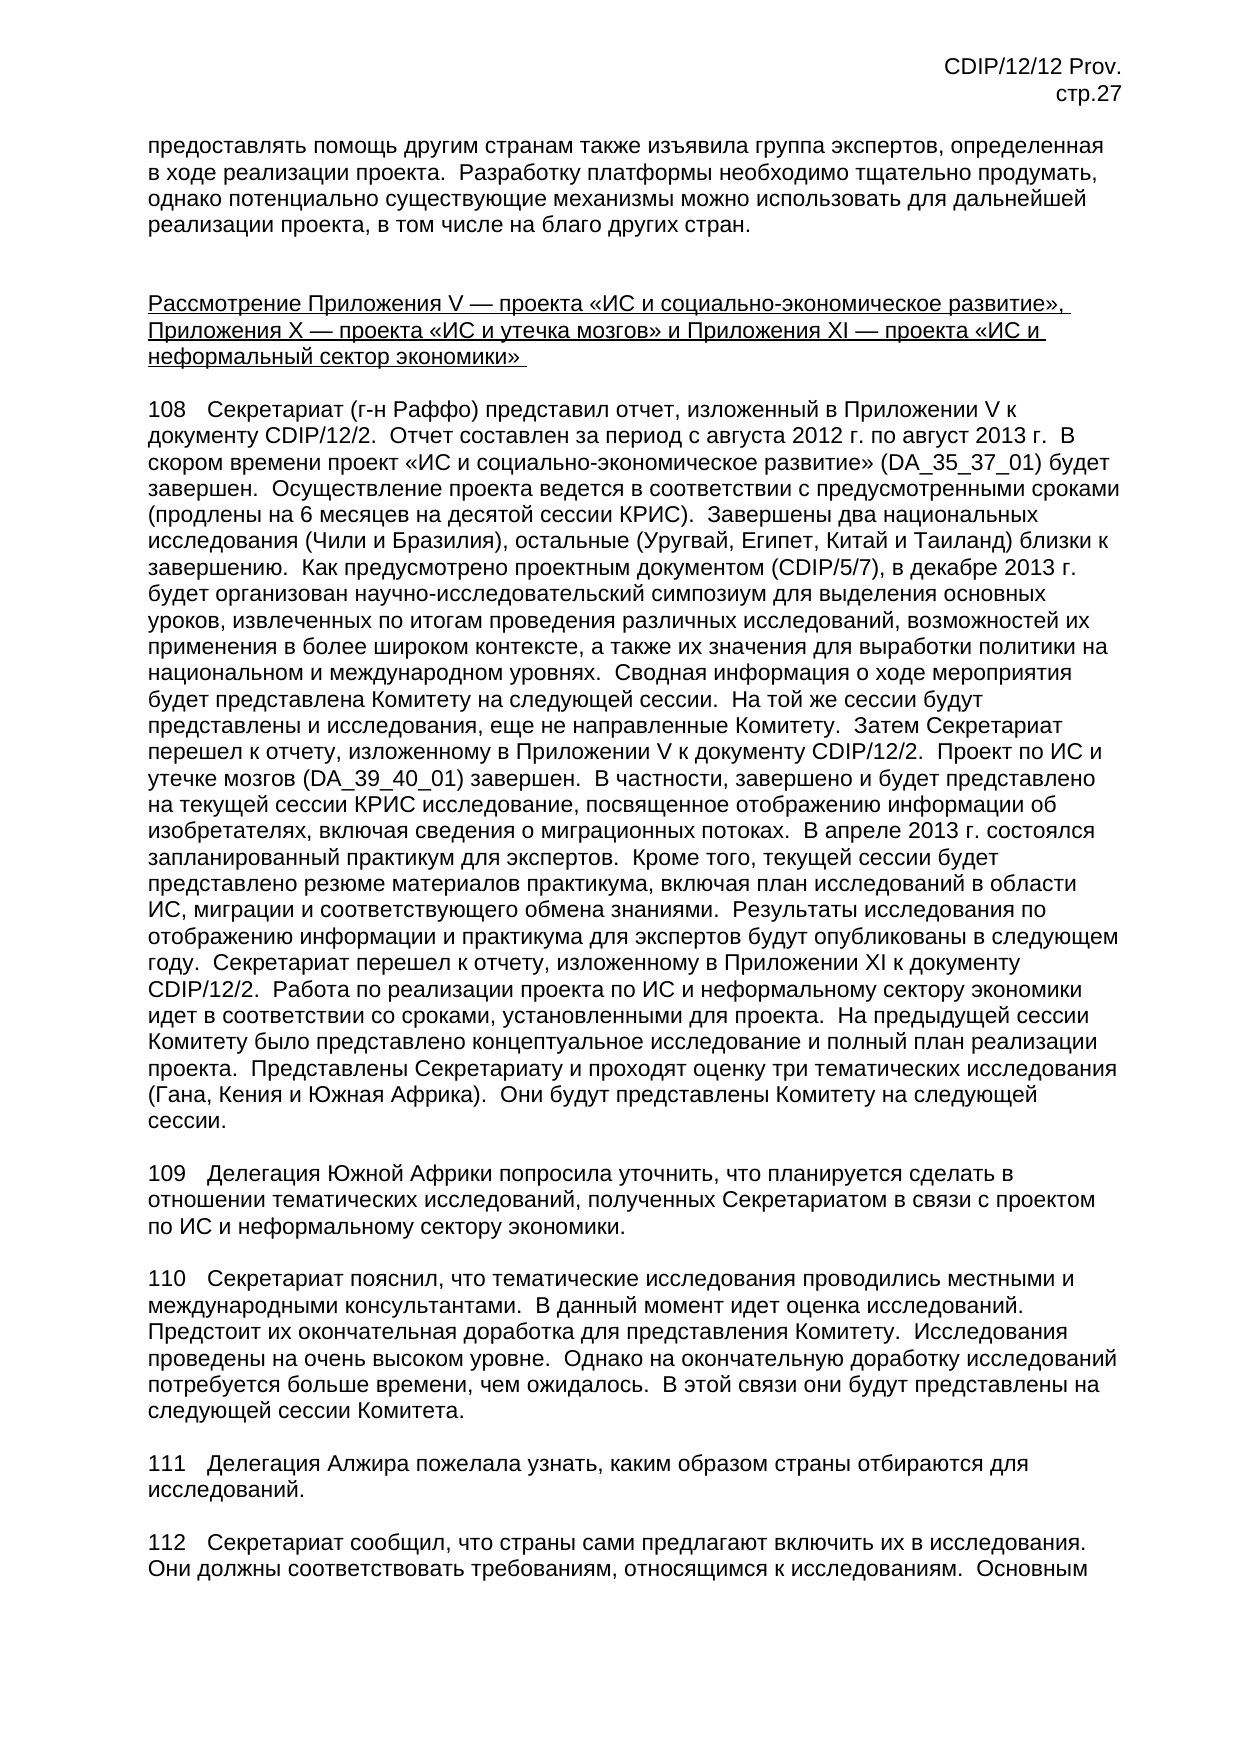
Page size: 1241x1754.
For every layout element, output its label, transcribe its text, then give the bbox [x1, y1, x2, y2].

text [148, 1529, 1122, 1582]
text Приложения X — проекта «ИС и утечка мозгов» и Приложения XI — проекта «ИС и неформальный сектор экономики» [148, 317, 1122, 369]
text Секретариат (г-н Раффо) представил отчет, изложенный в Приложении V к документу CDIP/12/2. Отчет составлен за период с августа 2012 г. по август 2013 г. В скором времени проект «ИС и социально-экономическое развитие» (DA_35_37_01) будет завершен. Осуществление проекта ведется в соответствии с предусмотренными сроками (продлены на 6 месяцев на десятой сессии КРИС). Завершены два национальных исследования (Чили и Бразилия), остальные (Уругвай, Египет, Китай и Таиланд) близки к завершению. Как предусмотрено проектным документом (CDIP/5/7), в декабре 2013 г. будет организован научно-исследовательский симпозиум для выделения основных уроков, извлеченных по итогам проведения различных исследований, возможностей их применения в более широком контексте, а также их значения для выработки политики на национальном и международном уровнях. Сводная информация о ходе мероприятия будет представлена Комитету на следующей сессии. На той же сессии будут представлены и исследования, еще не направленные Комитету. Затем Секретариат перешел к отчету, изложенному в Приложении V к документу CDIP/12/2. Проект по ИС и утечке мозгов (DA_39_40_01) завершен. В частности, завершено и будет представлено на текущей сессии КРИС исследование, посвященное отображению информации об изобретателях, включая сведения о миграционных потоках. В апреле 2013 г. состоялся запланированный практикум для экспертов. Кроме того, текущей сессии будет представлено резюме материалов практикума, включая план исследований в области ИС, миграции и соответствующего обмена знаниями. Результаты исследования по отображению информации и практикума для экспертов будут опубликованы в следующем году. Секретариат перешел к отчету, изложенному в Приложении XI к документу CDIP/12/2. Работа по реализации проекта по ИС и неформальному сектору экономики идет в соответствии со сроками, установленными для проекта. На предыдущей сессии Комитету было представлено концептуальное исследование и полный план реализации проекта. Представлены Секретариату и проходят оценку три тематических исследования (Гана, Кения и Южная Африка). Они будут представлены Комитету на следующей сессии. [148, 396, 1122, 1134]
text Делегация Южной Африки попросила уточнить, что планируется сделать в отношении тематических исследований, полученных Секретариатом в связи с проектом по ИС и неформальному сектору экономики. [148, 1160, 1122, 1239]
text Секретариат пояснил, что тематические исследования проводились местными и международными консультантами. В данный момент идет оценка исследований. Предстоит их окончательная доработка для представления Комитету. Исследования проведены на очень высоком уровне. Однако на окончательную доработку исследований потребуется больше времени, чем ожидалось. В этой связи они будут представлены на следующей сессии Комитета. [148, 1265, 1122, 1423]
text Рассмотрение Приложения V — проекта «ИС и социально-экономическое развитие», [148, 290, 1122, 317]
text Делегация Алжира пожелала узнать, каким образом страны отбираются для исследований. [148, 1450, 1122, 1503]
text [148, 132, 1122, 238]
